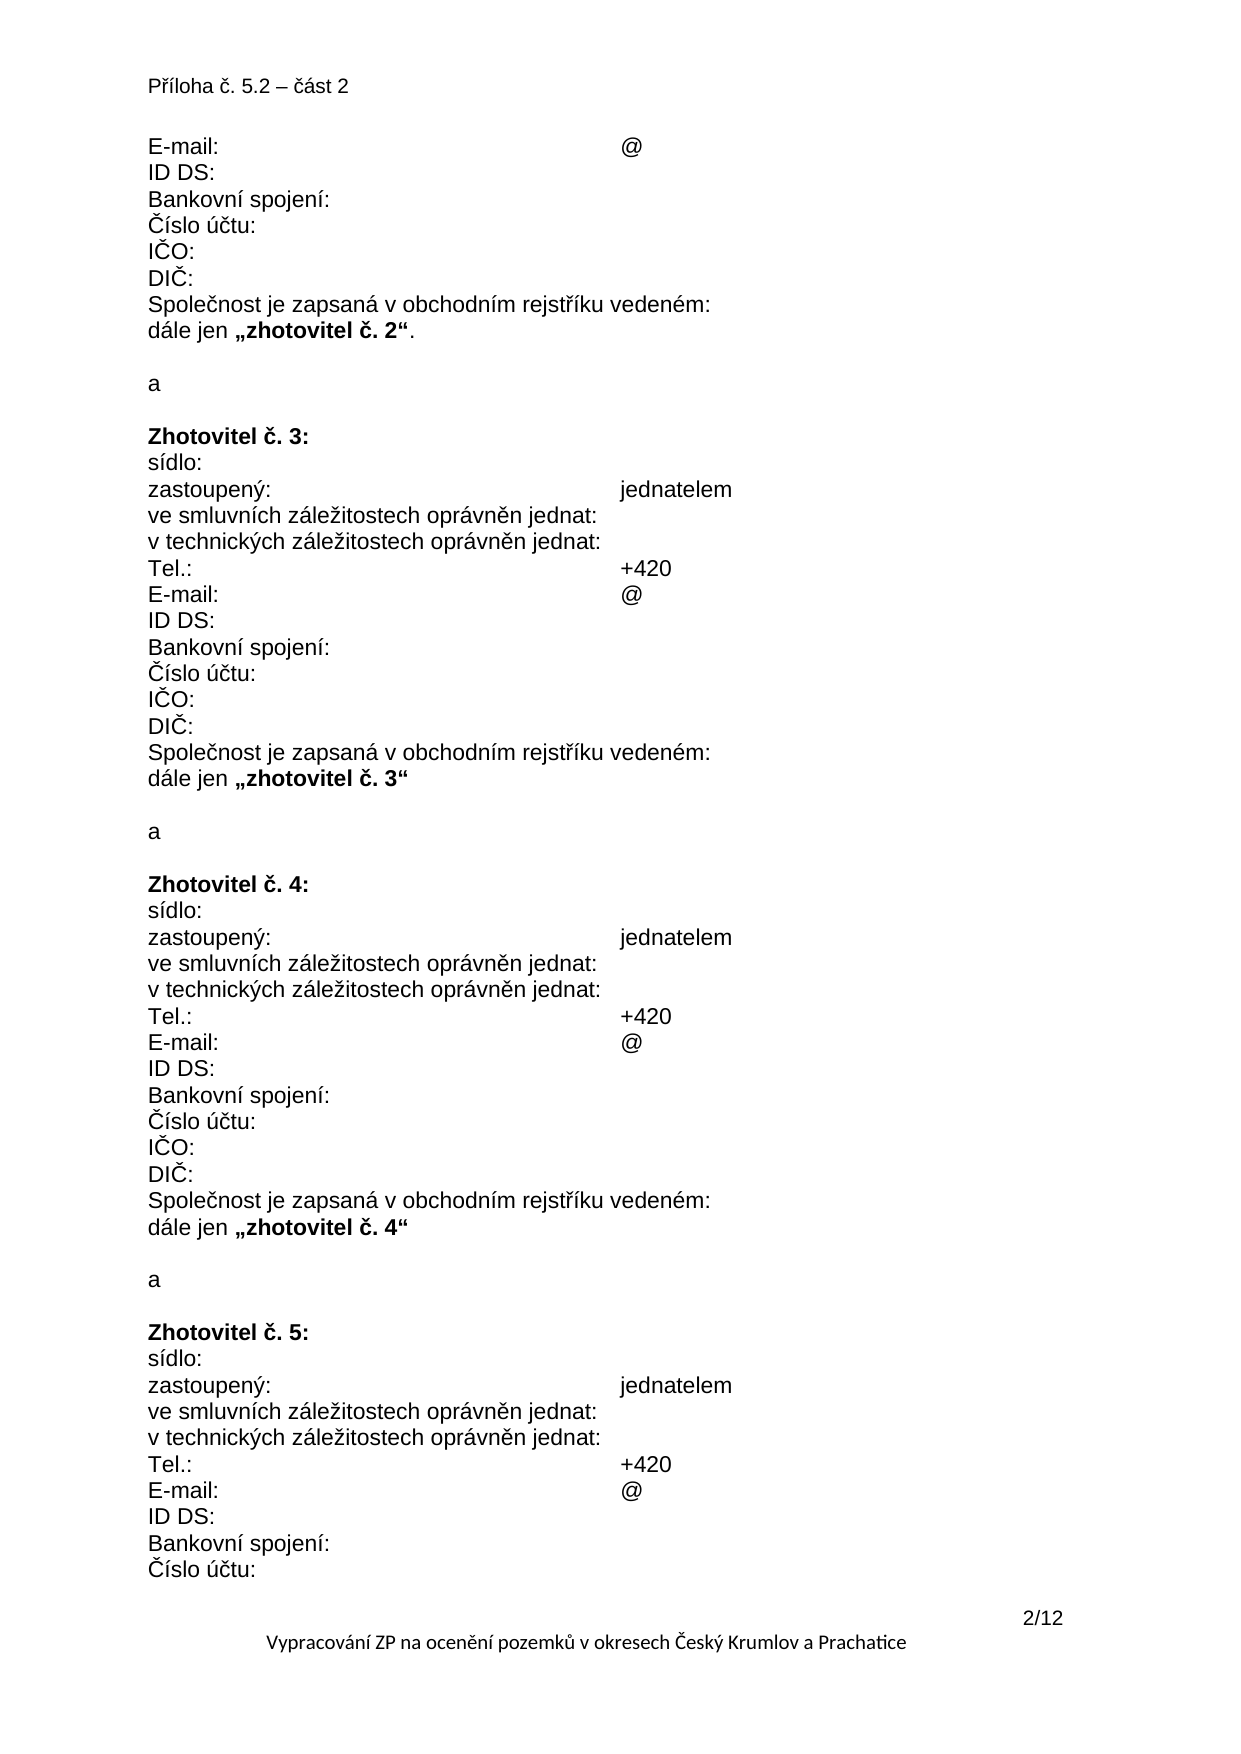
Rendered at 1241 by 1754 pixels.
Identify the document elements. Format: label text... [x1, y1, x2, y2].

text zastoupený: jednatelem [148, 923, 1063, 950]
text a [148, 370, 1063, 396]
text Zhotovitel č. 4: [148, 871, 1063, 897]
text zastoupený: jednatelem [148, 476, 1063, 502]
text a [148, 818, 1063, 844]
text ID DS: [148, 159, 1063, 186]
text ve smluvních záležitostech oprávněn jednat: [148, 950, 1063, 976]
text Číslo účtu: [148, 212, 1063, 238]
text ve smluvních záležitostech oprávněn jednat: [148, 502, 1063, 528]
text Tel.: +420 [148, 1003, 1063, 1029]
text E-mail: @ [148, 133, 1063, 159]
text v technických záležitostech oprávněn jednat: [148, 1424, 1063, 1451]
text Zhotovitel č. 3: [148, 423, 1063, 449]
text sídlo: [148, 897, 1063, 923]
text ID DS: [148, 1503, 1063, 1530]
text ID DS: [148, 1055, 1063, 1082]
text a [148, 1266, 1063, 1292]
text Číslo účtu: [148, 660, 1063, 686]
text DIČ: [148, 1161, 1063, 1187]
text IČO: [148, 1134, 1063, 1161]
text ve smluvních záležitostech oprávněn jednat: [148, 1398, 1063, 1424]
text sídlo: [148, 1345, 1063, 1372]
text Tel.: +420 [148, 554, 1063, 581]
text Bankovní spojení: [148, 1082, 1063, 1108]
text zastoupený: jednatelem [148, 1372, 1063, 1398]
text dále jen „zhotovitel č. 3“ [148, 765, 1063, 792]
text Společnost je zapsaná v obchodním rejstříku vedeném: [148, 1187, 1063, 1213]
text Číslo účtu: [148, 1556, 1063, 1582]
text Bankovní spojení: [148, 1530, 1063, 1556]
text IČO: [148, 238, 1063, 265]
text IČO: [148, 686, 1063, 713]
text v technických záležitostech oprávněn jednat: [148, 976, 1063, 1003]
text Společnost je zapsaná v obchodním rejstříku vedeném: [148, 739, 1063, 765]
text Společnost je zapsaná v obchodním rejstříku vedeném: [148, 291, 1063, 317]
text sídlo: [148, 449, 1063, 476]
text dále jen „zhotovitel č. 4“ [148, 1213, 1063, 1240]
text Bankovní spojení: [148, 186, 1063, 212]
text Číslo účtu: [148, 1108, 1063, 1134]
text E-mail: @ [148, 581, 1063, 607]
text ID DS: [148, 607, 1063, 634]
text Tel.: +420 [148, 1451, 1063, 1477]
text v technických záležitostech oprávněn jednat: [148, 528, 1063, 554]
text Bankovní spojení: [148, 634, 1063, 660]
text DIČ: [148, 265, 1063, 291]
text dále jen „zhotovitel č. 2“. [148, 317, 1063, 344]
text DIČ: [148, 713, 1063, 739]
text E-mail: @ [148, 1029, 1063, 1055]
text Zhotovitel č. 5: [148, 1319, 1063, 1345]
text E-mail: @ [148, 1477, 1063, 1503]
